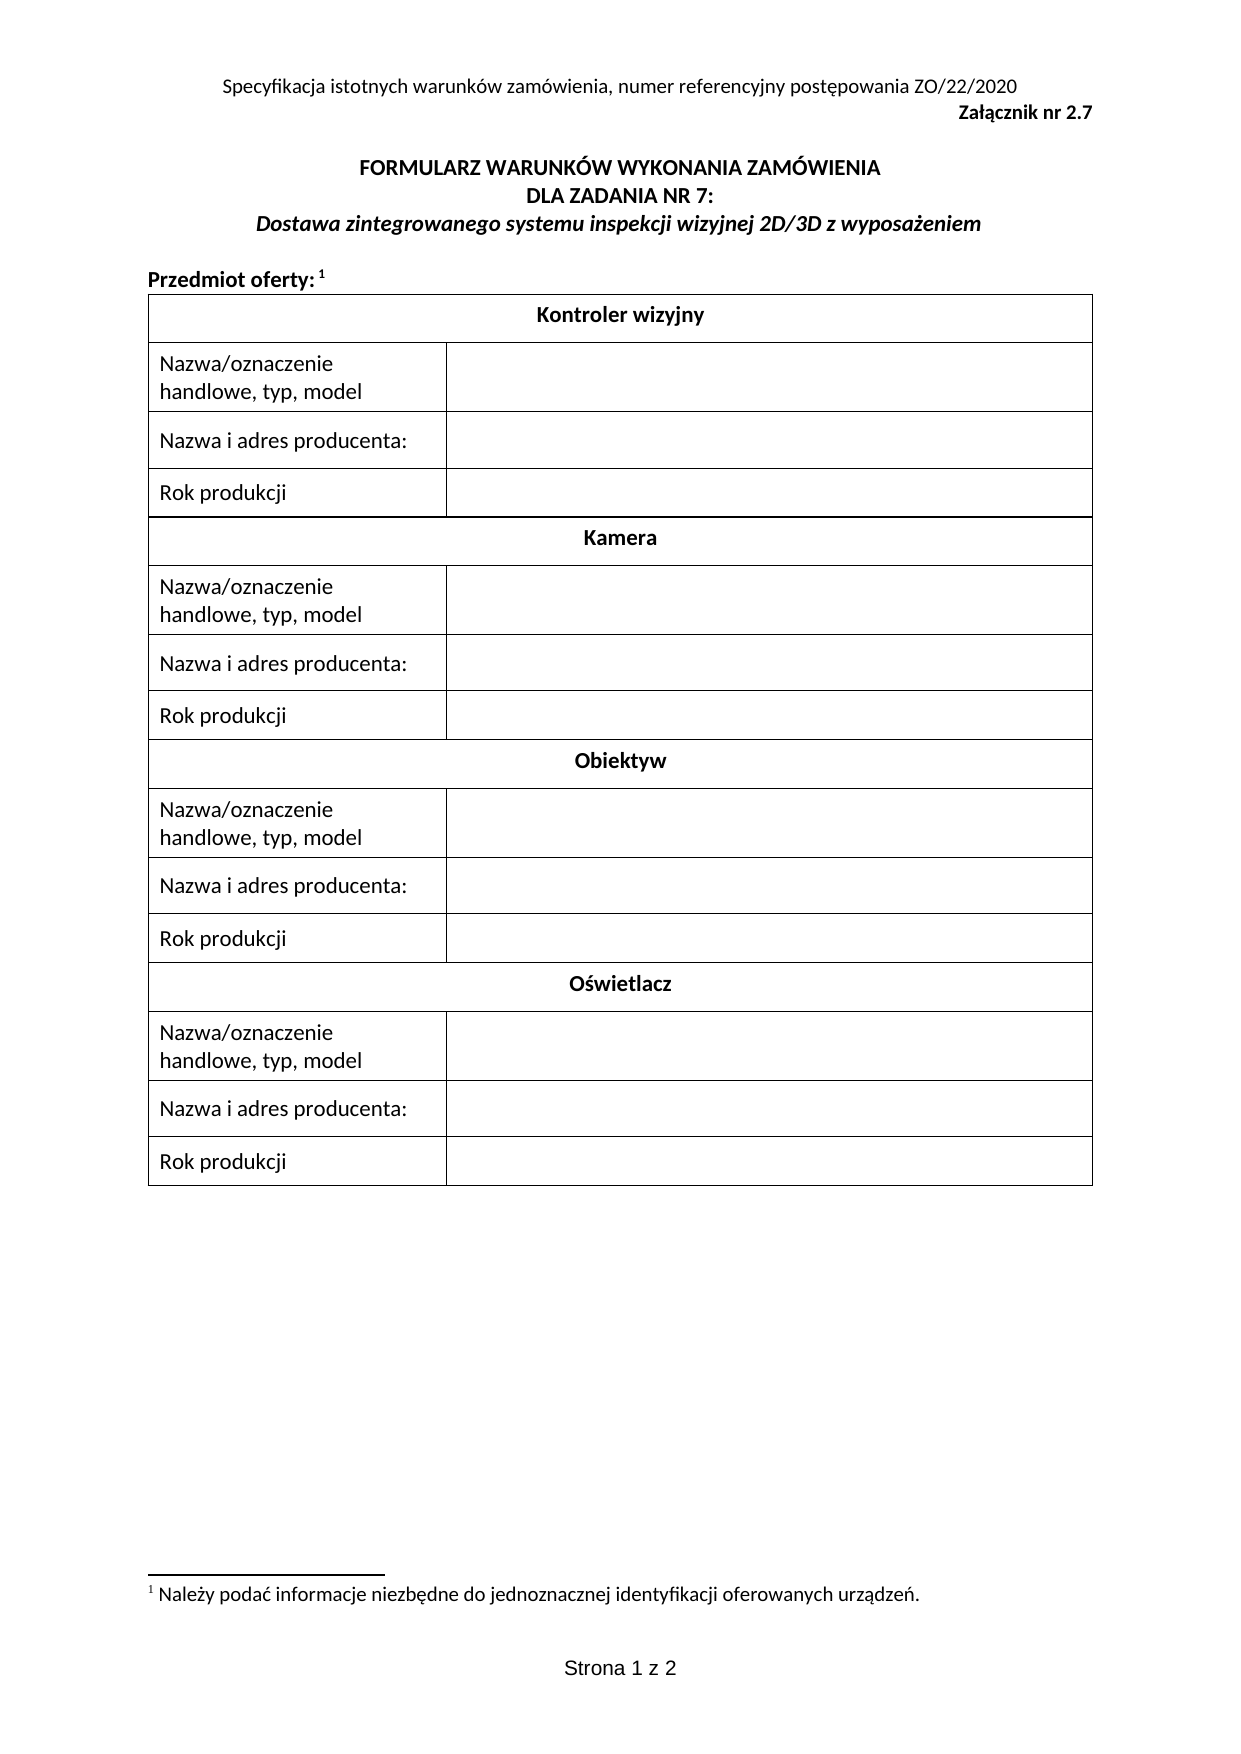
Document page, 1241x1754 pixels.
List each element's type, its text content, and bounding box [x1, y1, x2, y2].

table_cell [447, 858, 1092, 913]
table_cell [447, 691, 1092, 739]
text Przedmiot oferty: [148, 265, 1093, 293]
table_cell Rok produkcji [149, 691, 446, 739]
table_cell [447, 1012, 1092, 1080]
table_header Kontroler wizyjny [149, 295, 1092, 342]
table_cell Obiektyw [149, 740, 1092, 788]
table_cell [447, 469, 1092, 516]
table_cell Nazwa i adres producenta: [149, 635, 446, 690]
table_cell Rok produkcji [149, 914, 446, 962]
table_cell [447, 789, 1092, 857]
table_cell Nazwa/oznaczenie handlowe, typ, model [149, 1012, 446, 1080]
table_cell Nazwa i adres producenta: [149, 412, 446, 467]
table_cell Kamera [149, 518, 1092, 565]
text Dostawa zintegrowanego systemu inspekcji wizyjnej 2D/3D z wyposażeniem [148, 209, 1093, 237]
table_cell Nazwa i adres producenta: [149, 858, 446, 913]
table_cell Nazwa/oznaczenie handlowe, typ, model [149, 789, 446, 857]
table_cell [447, 1081, 1092, 1136]
table_cell [447, 412, 1092, 467]
table_cell Rok produkcji [149, 469, 446, 516]
table_cell Nazwa/oznaczenie handlowe, typ, model [149, 566, 446, 634]
table_cell Rok produkcji [149, 1137, 446, 1185]
table_cell Nazwa i adres producenta: [149, 1081, 446, 1136]
table_cell [447, 635, 1092, 690]
table_cell [447, 914, 1092, 962]
table_cell [447, 343, 1092, 411]
table_cell [447, 566, 1092, 634]
text FORMULARZ WARUNKÓW WYKONANIA ZAMÓWIENIA [148, 153, 1093, 181]
table_cell Nazwa/oznaczenie handlowe, typ, model [149, 343, 446, 411]
table_cell Oświetlacz [149, 963, 1092, 1011]
table_cell [447, 1137, 1092, 1185]
text DLA ZADANIA NR 7: [148, 181, 1093, 209]
